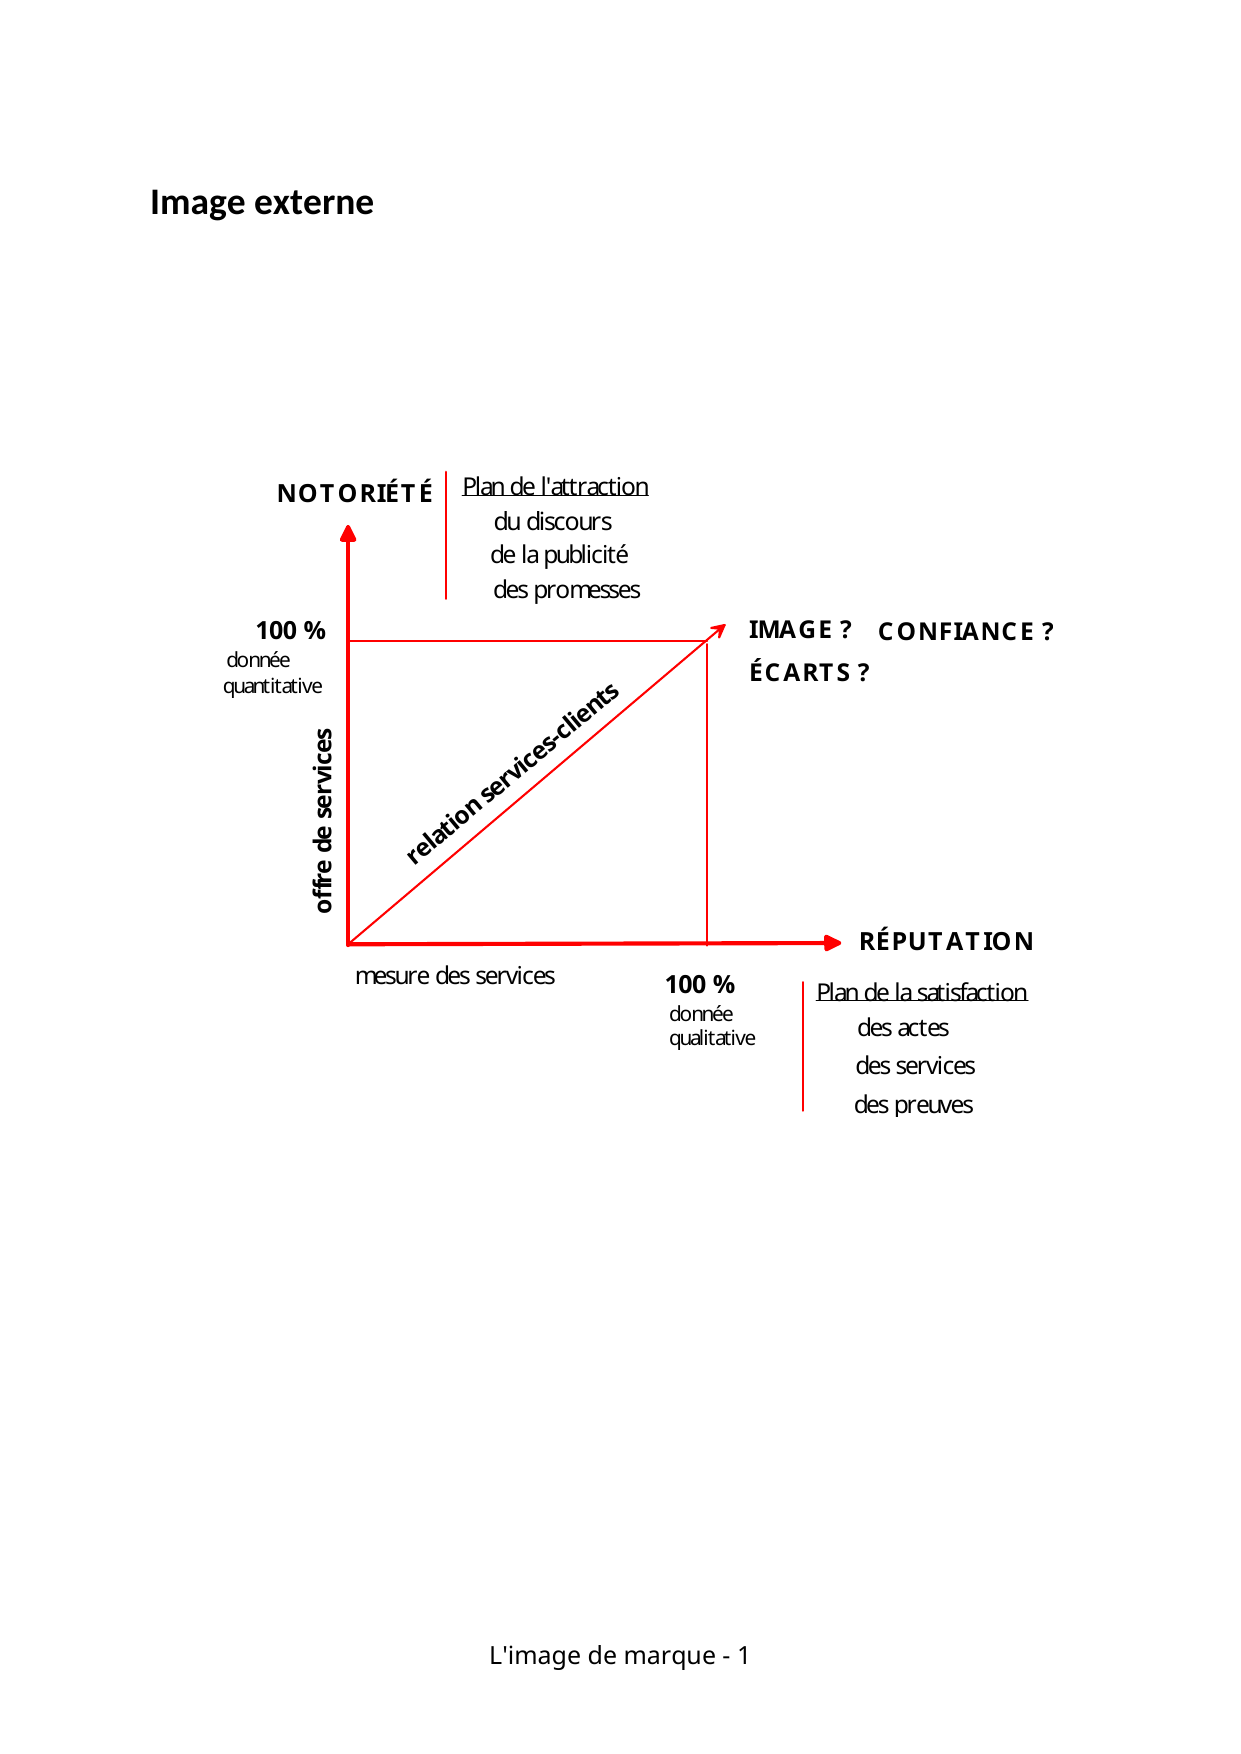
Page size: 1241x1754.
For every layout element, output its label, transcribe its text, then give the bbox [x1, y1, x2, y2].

text Image externe [150, 148, 1090, 224]
